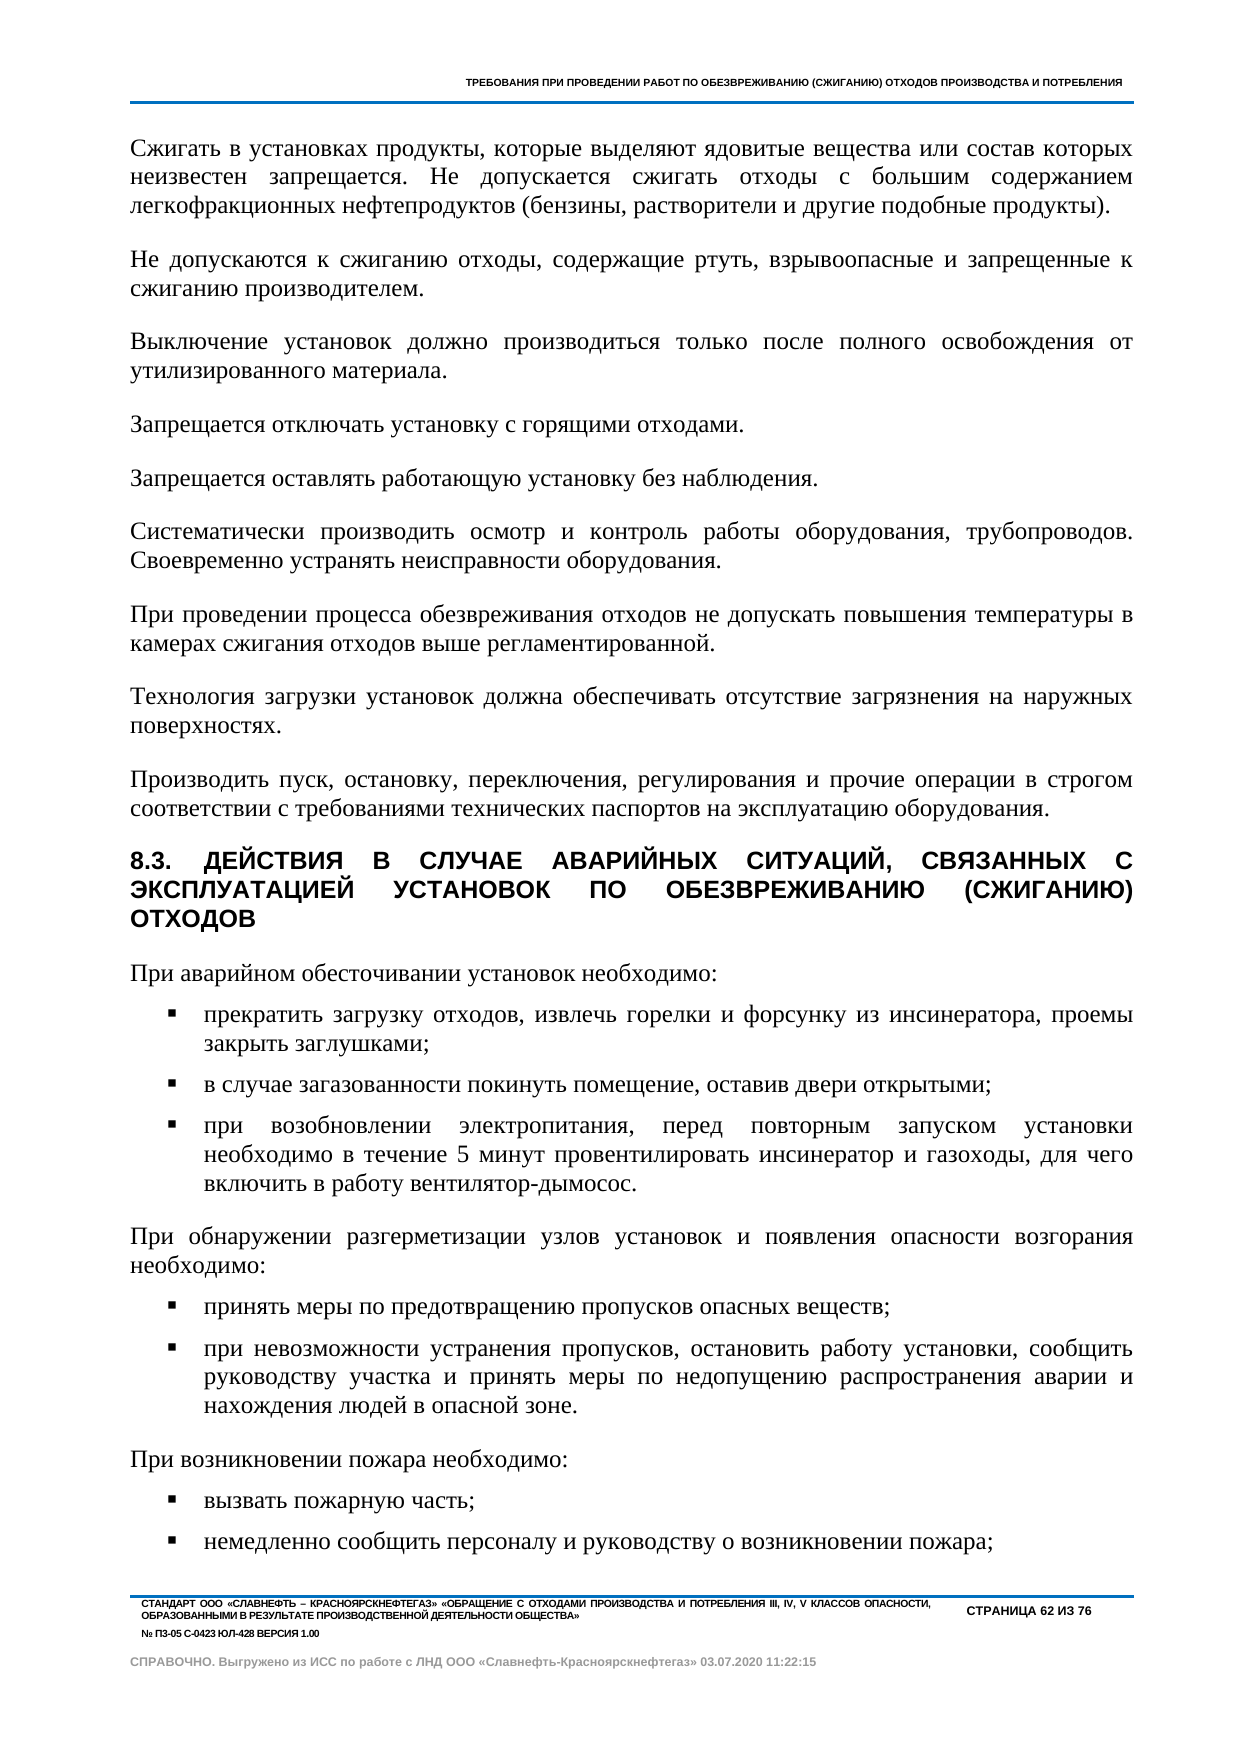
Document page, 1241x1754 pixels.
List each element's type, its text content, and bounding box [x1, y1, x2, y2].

list прекратить загрузку отходов, извлечь горелки и форсунку из инсинератора, проемы закрыть заглушками; [166, 999, 1134, 1056]
text При обнаружении разгерметизации узлов установок и появления опасности возгорания необходимо: [130, 1221, 1134, 1279]
text Технология загрузки установок должна обеспечивать отсутствие загрязнения на наружных поверхностях. [130, 681, 1134, 739]
text При проведении процесса обезвреживания отходов не допускать повышения температуры в камерах сжигания отходов выше регламентированной. [130, 599, 1134, 656]
text Не допускаются к сжиганию отходы, содержащие ртуть, взрывоопасные и запрещенные к сжиганию производителем. [130, 244, 1134, 301]
list немедленно сообщить персоналу и руководству о возникновении пожара; [166, 1526, 1134, 1555]
list ДЕЙСТВИЯ В СЛУЧАЕ АВАРИЙНЫХ СИТУАЦИЙ, СВЯЗАННЫХ С ЭКСПЛУАТАЦИЕЙ УСТАНОВОК ПО ОБЕЗВРЕЖИВАНИЮ (СЖИГАНИЮ) ОТХОДОВ [130, 846, 1134, 933]
list в случае загазованности покинуть помещение, оставив двери открытыми; [166, 1069, 1134, 1098]
text Запрещается отключать установку с горящими отходами. [130, 409, 1134, 438]
text Выключение установок должно производиться только после полного освобождения от утилизированного материала. [130, 326, 1134, 384]
list принять меры по предотвращению пропусков опасных веществ; [166, 1291, 1134, 1320]
text Запрещается оставлять работающую установку без наблюдения. [130, 463, 1134, 491]
text Систематически производить осмотр и контроль работы оборудования, трубопроводов. Своевременно устранять неисправности оборудования. [130, 516, 1134, 574]
text При возникновении пожара необходимо: [130, 1444, 1134, 1473]
list при возобновлении электропитания, перед повторным запуском установки необходимо в течение 5 минут провентилировать инсинератор и газоходы, для чего включить в работу вентилятор-дымосос. [166, 1110, 1134, 1196]
list вызвать пожарную часть; [166, 1485, 1134, 1514]
text Сжигать в установках продукты, которые выделяют ядовитые вещества или состав которых неизвестен запрещается. Не допускается сжигать отходы с большим содержанием легкофракционных нефтепродуктов (бензины, растворители и другие подобные продукты). [130, 133, 1134, 219]
text При аварийном обесточивании установок необходимо: [130, 958, 1134, 986]
list при невозможности устранения пропусков, остановить работу установки, сообщить руководству участка и принять меры по недопущению распространения аварии и нахождения людей в опасной зоне. [166, 1333, 1134, 1419]
text Производить пуск, остановку, переключения, регулирования и прочие операции в строгом соответствии с требованиями технических паспортов на эксплуатацию оборудования. [130, 764, 1134, 821]
